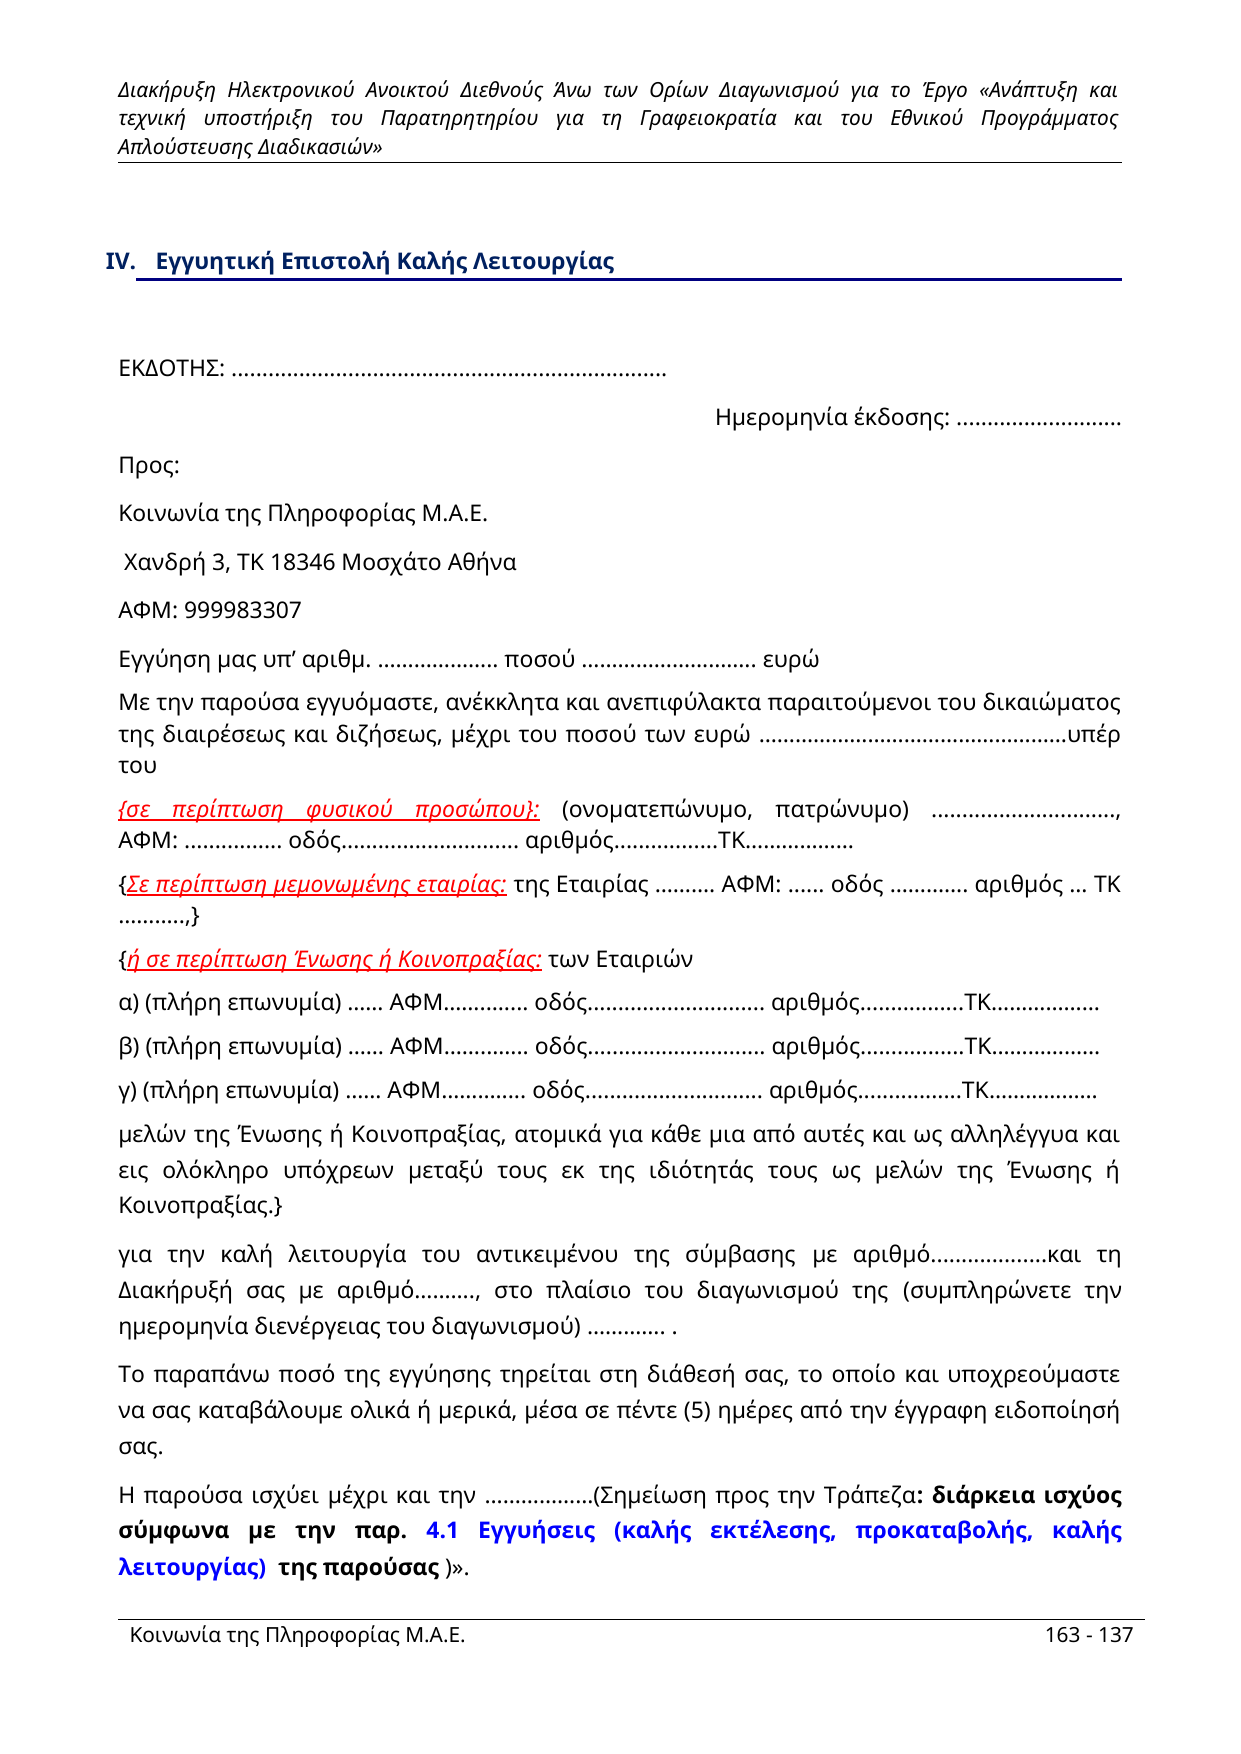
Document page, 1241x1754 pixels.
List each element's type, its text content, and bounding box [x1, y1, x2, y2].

text {σε περίπτωση φυσικού προσώπου}: (ονοματεπώνυμο, πατρώνυμο) .............................., ΑΦΜ: ................ οδός............................. αριθμός.................ΤΚ……………… [118, 793, 1122, 855]
text Το παραπάνω ποσό της εγγύησης τηρείται στη διάθεσή σας, το οποίο και υποχρεούμαστε να σας καταβάλουμε ολικά ή μερικά, μέσα σε πέντε (5) ημέρες από την έγγραφη ειδοποίησή σας. [118, 1358, 1122, 1461]
subtitle Εγγυητική Επιστολή Καλής Λειτουργίας [136, 245, 1122, 278]
text β) (πλήρη επωνυμία) …… ΑΦΜ…….….... οδός............................. αριθμός.................ΤΚ……………… [118, 1030, 1122, 1061]
text Κοινωνία της Πληροφορίας Μ.Α.Ε. [118, 497, 1122, 528]
text μελών της Ένωσης ή Κοινοπραξίας, ατομικά για κάθε μια από αυτές και ως αλληλέγγυα και εις ολόκληρο υπόχρεων μεταξύ τους εκ της ιδιότητάς τους ως μελών της Ένωσης ή Κοινοπραξίας.} [118, 1118, 1122, 1221]
text ΕΚΔΟΤΗΣ: ....................................................................... [118, 352, 1122, 383]
text Η παρούσα ισχύει μέχρι και την ………………(Σημείωση προς την Τράπεζα: διάρκεια ισχύος σύμφωνα με την παρ. 4.1 Εγγυήσεις (καλής εκτέλεσης, προκαταβολής, καλής λειτουργίας) της παρούσας )». [118, 1478, 1122, 1582]
text {Σε περίπτωση μεμονωμένης εταιρίας: της Εταιρίας ………. ΑΦΜ: ...... οδός …………. αριθμός … ΤΚ ………..,} [118, 868, 1122, 930]
text Ημερομηνία έκδοσης: ........................... [118, 400, 1122, 432]
text Χανδρή 3, ΤΚ 18346 Μοσχάτο Αθήνα [118, 546, 1122, 577]
text γ) (πλήρη επωνυμία) …… ΑΦΜ…….….... οδός............................. αριθμός.................ΤΚ……………… [118, 1074, 1122, 1105]
text {ή σε περίπτωση Ένωσης ή Κοινοπραξίας: των Εταιριών [118, 943, 1122, 974]
text α) (πλήρη επωνυμία) …… ΑΦΜ…….….... οδός............................. αριθμός.................ΤΚ……………… [118, 986, 1122, 1018]
text Εγγύηση μας υπ’ αριθμ. ……………….. ποσού ………………….……. ευρώ [118, 643, 1122, 674]
text για την καλή λειτουργία του αντικειμένου της σύμβασης με αριθμό...................και τη Διακήρυξή σας με αριθμό………., στο πλαίσιο του διαγωνισμού της (συμπληρώνετε την ημερομηνία διενέργειας του διαγωνισμού) …………. . [118, 1238, 1122, 1341]
text Προς: [118, 449, 1122, 480]
text Με την παρούσα εγγυόμαστε, ανέκκλητα και ανεπιφύλακτα παραιτούμενοι του δικαιώματος της διαιρέσεως και διζήσεως, μέχρι του ποσού των ευρώ ……………………………………………υπέρ του [118, 686, 1122, 780]
text ΑΦΜ: 999983307 [118, 594, 1122, 625]
